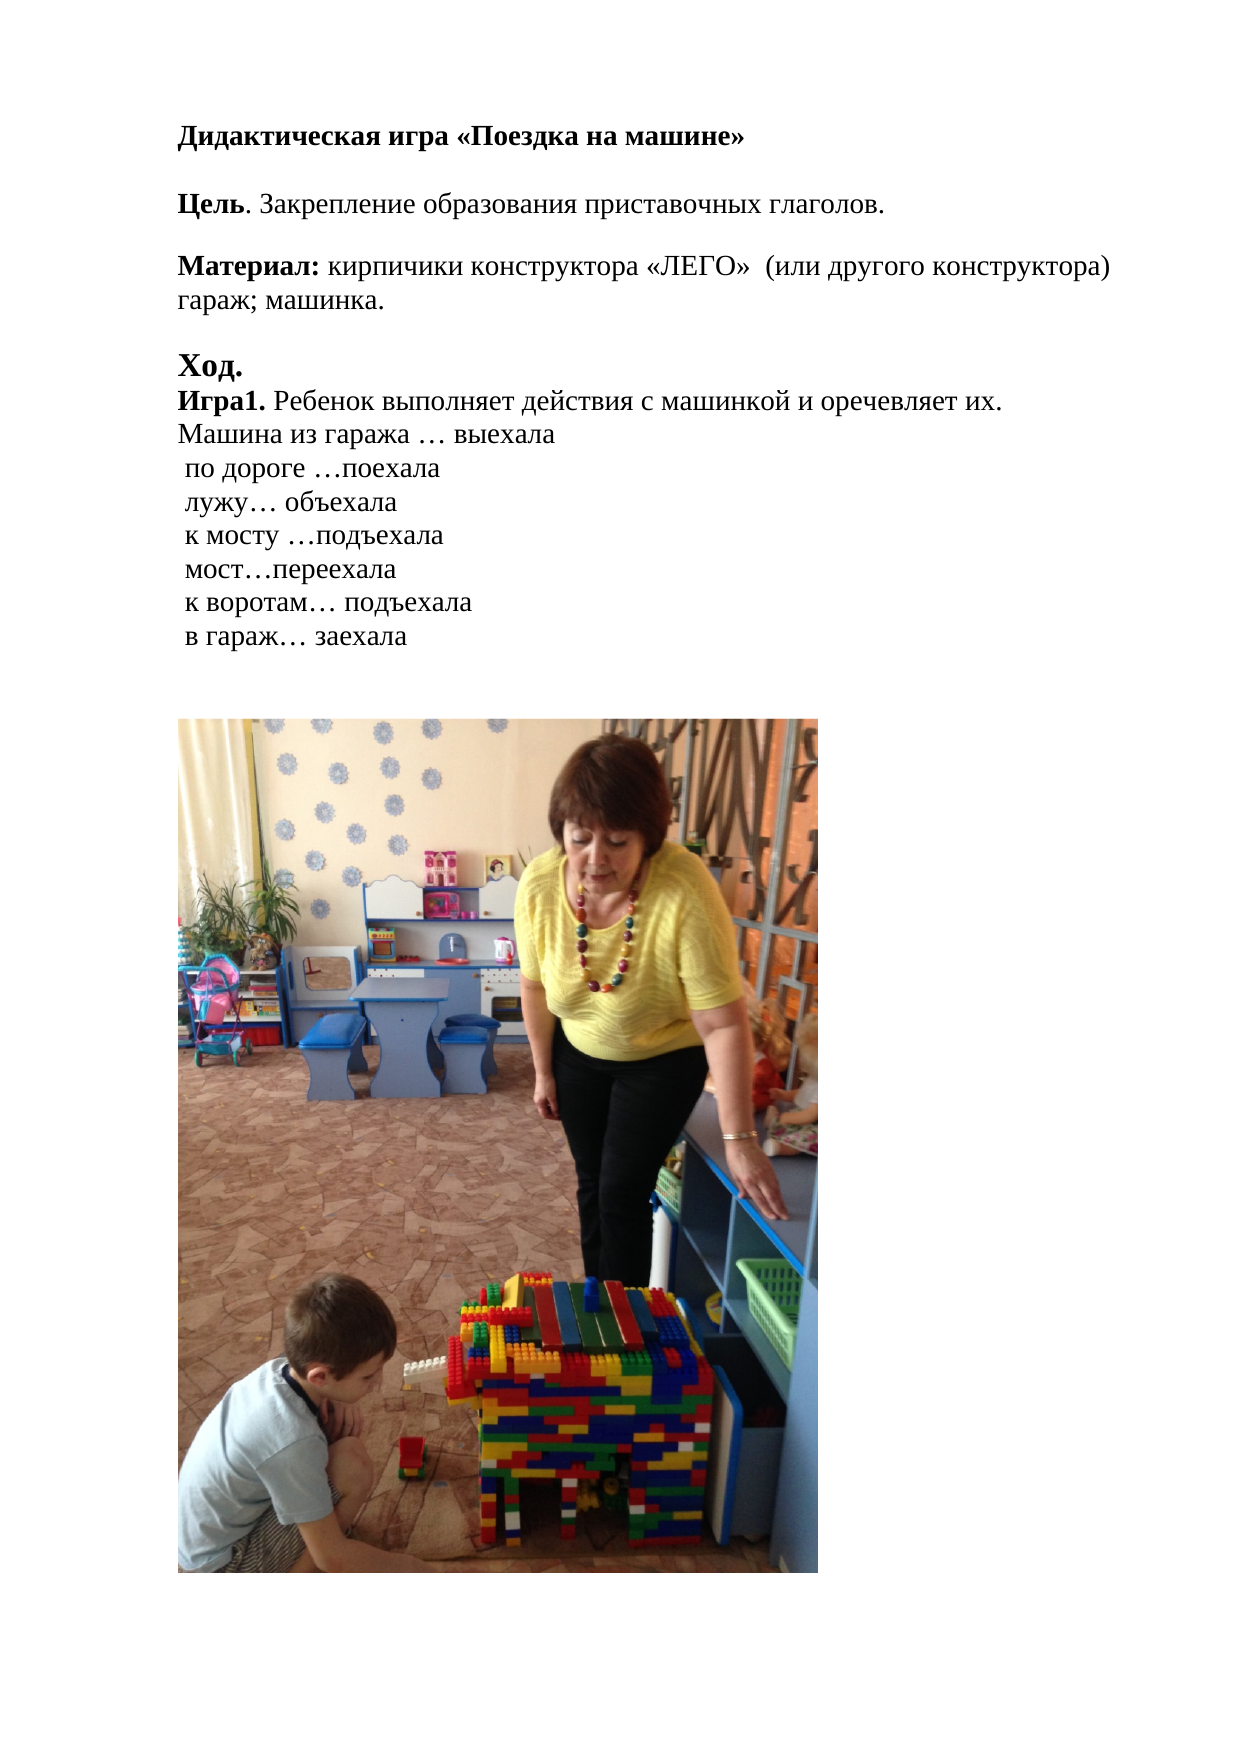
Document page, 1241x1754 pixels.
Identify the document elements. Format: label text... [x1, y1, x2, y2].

text Дидактическая игра «Поездка на машине» [177, 118, 1152, 152]
text мост…переехала [177, 551, 1152, 584]
text Материал: кирпичики конструктора «ЛЕГО» (или другого конструктора) гараж; машинка. [177, 248, 1152, 316]
text по дороге …поехала [177, 450, 1152, 484]
picture [178, 720, 818, 1572]
text к мосту …подъехала [177, 517, 1152, 551]
text Игра1. Ребенок выполняет действия с машинкой и оречевляет их. [177, 383, 1152, 417]
text в гараж… заехала [177, 618, 1152, 651]
text Машина из гаража … выехала [177, 417, 1152, 450]
text Цель. Закрепление образования приставочных глаголов. [177, 186, 1152, 219]
text к воротам… подъехала [177, 584, 1152, 618]
text лужу… объехала [177, 484, 1152, 517]
text Ход. [177, 345, 1152, 383]
